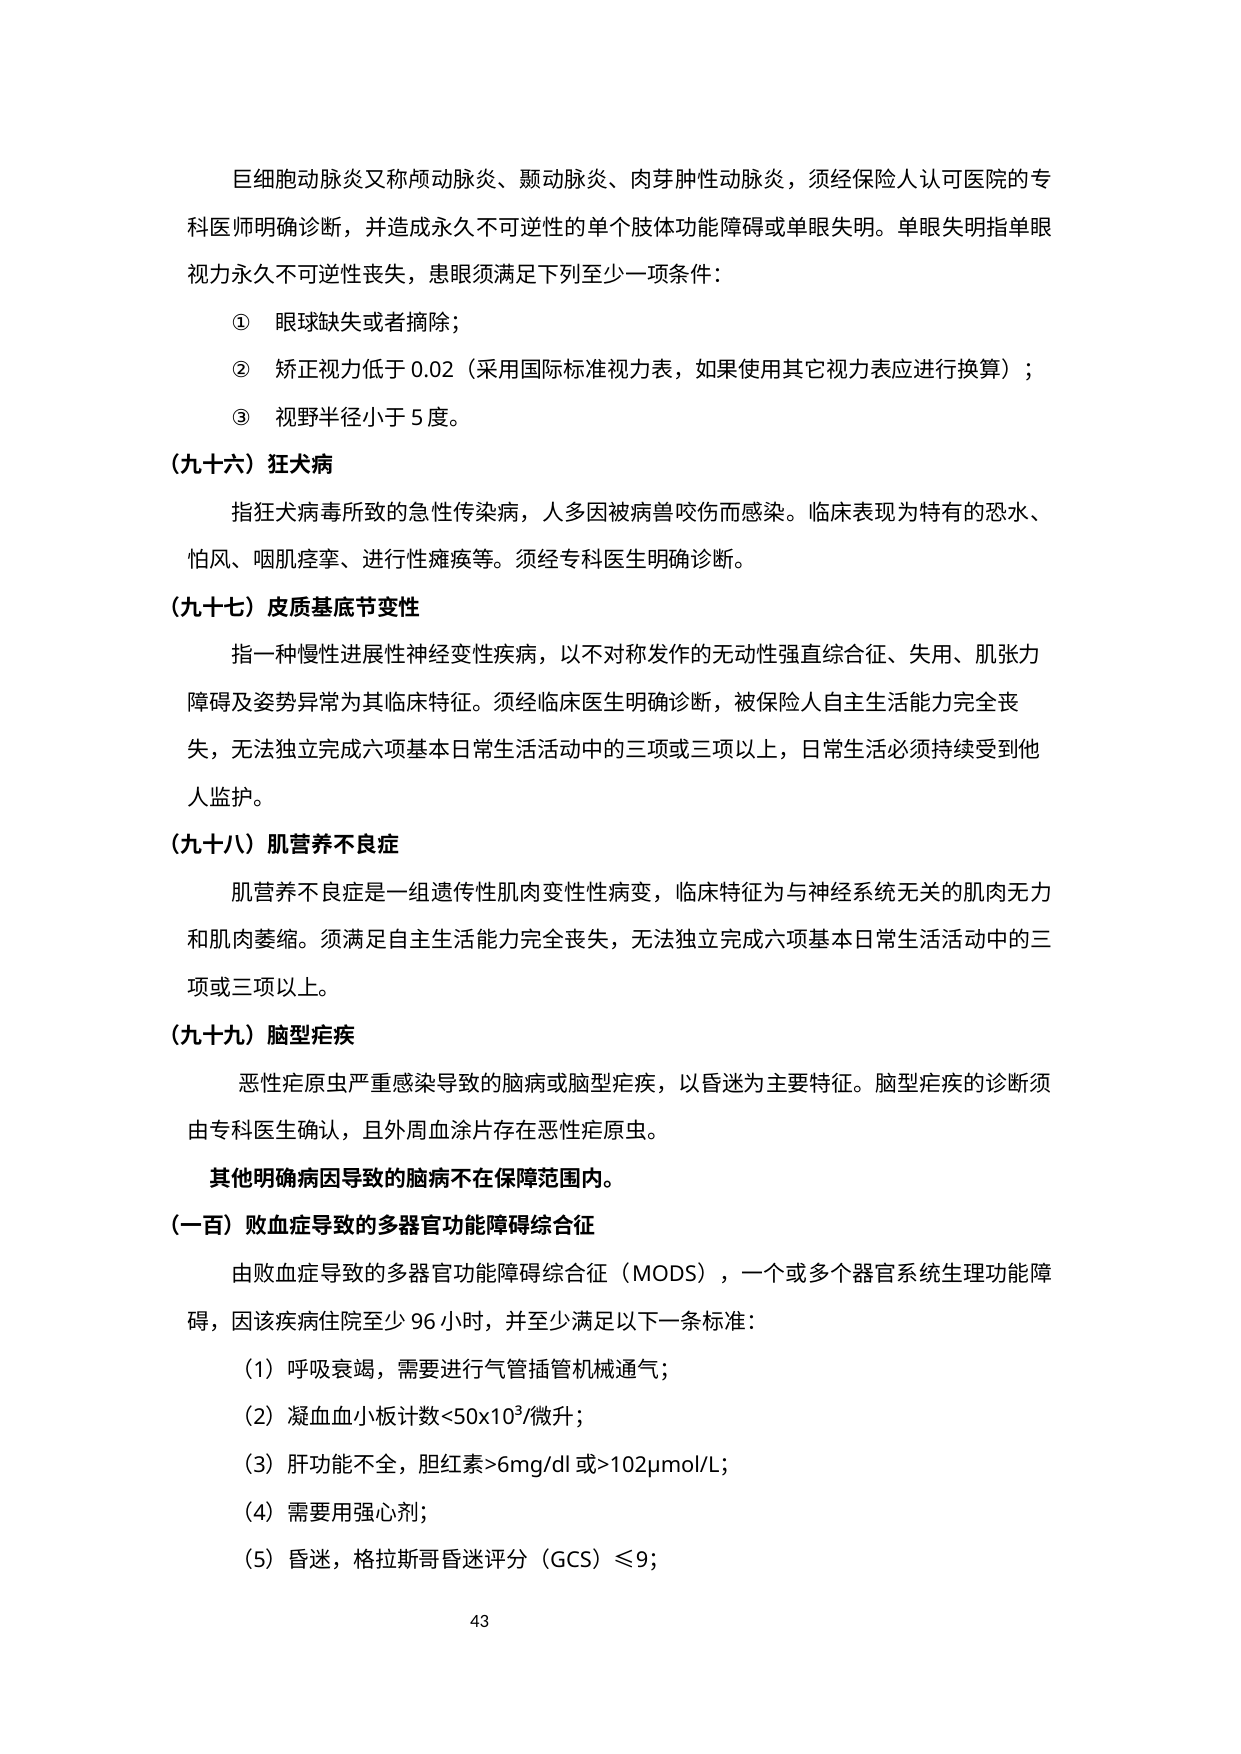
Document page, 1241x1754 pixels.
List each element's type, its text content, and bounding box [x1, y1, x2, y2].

list 肌营养不良症 [158, 827, 1053, 859]
text 指一种慢性进展性神经变性疾病，以不对称发作的无动性强直综合征、失用、肌张力障碍及姿势异常为其临床特征。须经临床医生明确诊断，被保险人自主生活能力完全丧失，无法独立完成六项基本日常生活活动中的三项或三项以上，日常生活必须持续受到他人监护。 [187, 637, 1053, 811]
text 其他明确病因导致的脑病不在保障范围内。 [187, 1161, 1053, 1192]
list 皮质基底节变性 [158, 590, 1053, 621]
text 肌营养不良症是一组遗传性肌肉变性性病变，临床特征为与神经系统无关的肌肉无力和肌肉萎缩。须满足自主生活能力完全丧失，无法独立完成六项基本日常生活活动中的三项或三项以上。 [187, 875, 1053, 1001]
text 恶性疟原虫严重感染导致的脑病或脑型疟疾，以昏迷为主要特征。脑型疟疾的诊断须由专科医生确认，且外周血涂片存在恶性疟原虫。 [187, 1066, 1053, 1145]
text （4）需要用强心剂； [187, 1494, 1053, 1526]
list 狂犬病 [158, 447, 1053, 479]
list 败血症导致的多器官功能障碍综合征 [158, 1208, 1053, 1241]
text 由败血症导致的多器官功能障碍综合征（MODS），一个或多个器官系统生理功能障碍，因该疾病住院至少96小时，并至少满足以下一条标准： [187, 1256, 1053, 1336]
list 巨细胞动脉炎又称颅动脉炎、颞动脉炎、肉芽肿性动脉炎，须经保险人认可医院的专科医师明确诊断，并造成永久不可逆性的单个肢体功能障碍或单眼失明。单眼失明指单眼视力永久不可逆性丧失，患眼须满足下列至少一项条件： [187, 162, 1053, 289]
text （1）呼吸衰竭，需要进行气管插管机械通气； [187, 1352, 1053, 1383]
list 指狂犬病毒所致的急性传染病，人多因被病兽咬伤而感染。临床表现为特有的恐水、怕风、咽肌痉挛、进行性瘫痪等。须经专科医生明确诊断。 [187, 495, 1053, 574]
list 脑型疟疾 [158, 1017, 1053, 1050]
list 眼球缺失或者摘除； [187, 304, 1053, 336]
text （3）肝功能不全，胆红素>6mg/dl或>102μmol/L； [187, 1447, 1053, 1479]
text （5）昏迷，格拉斯哥昏迷评分（GCS）≤9； [187, 1542, 1053, 1574]
text （2）凝血血小板计数<50x10³/微升； [187, 1399, 1053, 1431]
list 视野半径小于5度。 [187, 400, 1053, 431]
list 矫正视力低于0.02（采用国际标准视力表，如果使用其它视力表应进行换算）； [187, 352, 1053, 384]
